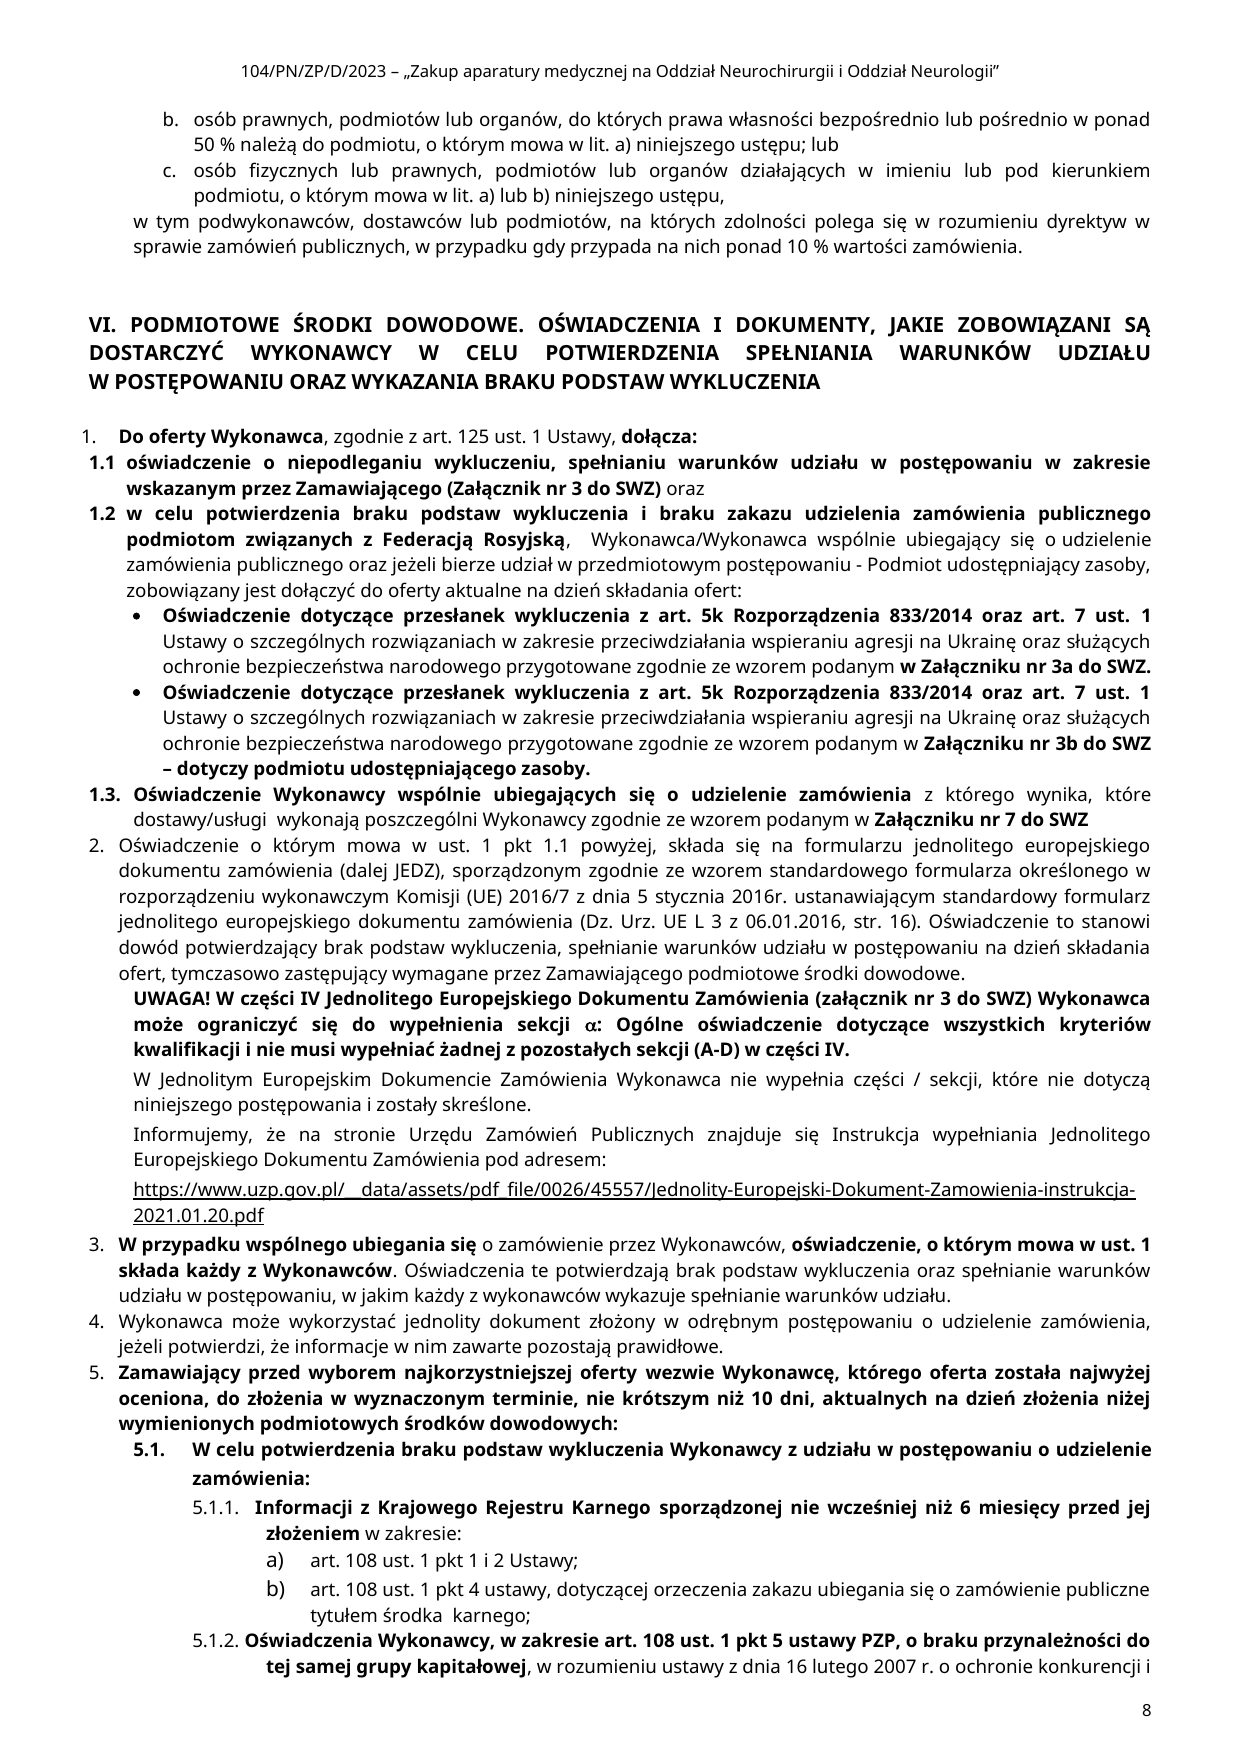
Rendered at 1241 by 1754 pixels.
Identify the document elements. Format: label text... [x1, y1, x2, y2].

list oświadczenie o niepodleganiu wykluczeniu, spełnianiu warunków udziału w postępowaniu w zakresie wskazanym przez Zamawiającego (Załącznik nr 3 do SWZ) oraz [89, 449, 1152, 500]
text VI. Podmiotowe środki dowodowe. Oświadczenia i dokumenty, jakie zobowiązani są dostarczyć Wykonawcy w celu potwierdzenia spełniania warunków udziału w postępowaniu oraz wykazania braku podstaw wykluczenia [89, 310, 1152, 395]
list Oświadczenie o którym mowa w ust. 1 pkt 1.1 powyżej, składa się na formularzu jednolitego europejskiego dokumentu zamówienia (dalej JEDZ), sporządzonym zgodnie ze wzorem standardowego formularza określonego w rozporządzeniu wykonawczym Komisji (UE) 2016/7 z dnia 5 stycznia 2016r. ustanawiającym standardowy formularz jednolitego europejskiego dokumentu zamówienia (Dz. Urz. UE L 3 z 06.01.2016, str. 16). Oświadczenie to stanowi dowód potwierdzający brak podstaw wykluczenia, spełnianie warunków udziału w postępowaniu na dzień składania ofert, tymczasowo zastępujący wymagane przez Zamawiającego podmiotowe środki dowodowe. [89, 832, 1152, 985]
list w celu potwierdzenia braku podstaw wykluczenia i braku zakazu udzielenia zamówienia publicznego podmiotom związanych z Federacją Rosyjską, Wykonawca/Wykonawca wspólnie ubiegający się o udzielenie zamówienia publicznego oraz jeżeli bierze udział w przedmiotowym postępowaniu - Podmiot udostępniający zasoby, zobowiązany jest dołączyć do oferty aktualne na dzień składania ofert: [89, 500, 1152, 602]
text W Jednolitym Europejskim Dokumencie Zamówienia Wykonawca nie wypełnia części / sekcji, które nie dotyczą niniejszego postępowania i zostały skreślone. [133, 1066, 1152, 1117]
list W przypadku wspólnego ubiegania się o zamówienie przez Wykonawców, oświadczenie, o którym mowa w ust. 1 składa każdy z Wykonawców. Oświadczenia te potwierdzają brak podstaw wykluczenia oraz spełnianie warunków udziału w postępowaniu, w jakim każdy z wykonawców wykazuje spełnianie warunków udziału. [89, 1232, 1152, 1308]
text https://www.uzp.gov.pl/__data/assets/pdf_file/0026/45557/Jednolity-Europejski-Dokument-Zamowienia-instrukcja-2021.01.20.pdf [133, 1176, 1152, 1227]
text w tym podwykonawców, dostawców lub podmiotów, na których zdolności polega się w rozumieniu dyrektyw w sprawie zamówień publicznych, w przypadku gdy przypada na nich ponad 10 % wartości zamówienia. [133, 208, 1152, 259]
list Wykonawca może wykorzystać jednolity dokument złożony w odrębnym postępowaniu o udzielenie zamówienia, jeżeli potwierdzi, że informacje w nim zawarte pozostają prawidłowe. [89, 1308, 1152, 1359]
text 5.1.1. Informacji z Krajowego Rejestru Karnego sporządzonej nie wcześniej niż 6 miesięcy przed jej złożeniem w zakresie: [192, 1494, 1152, 1545]
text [192, 1628, 1152, 1679]
list Zamawiający przed wyborem najkorzystniejszej oferty wezwie Wykonawcę, którego oferta została najwyżej oceniona, do złożenia w wyznaczonym terminie, nie krótszym niż 10 dni, aktualnych na dzień złożenia niżej wymienionych podmiotowych środków dowodowych: [89, 1359, 1152, 1436]
list art. 108 ust. 1 pkt 1 i 2 Ustawy; [266, 1545, 1152, 1574]
list art. 108 ust. 1 pkt 4 ustawy, dotyczącej orzeczenia zakazu ubiegania się o zamówienie publiczne tytułem środka karnego; [266, 1574, 1152, 1628]
text UWAGA! W części IV Jednolitego Europejskiego Dokumentu Zamówienia (załącznik nr 3 do SWZ) Wykonawca może ograniczyć się do wypełnienia sekcji : Ogólne oświadczenie dotyczące wszystkich kryteriów kwalifikacji i nie musi wypełniać żadnej z pozostałych sekcji (A-D) w części IV. [133, 985, 1152, 1062]
list 5.1. W celu potwierdzenia braku podstaw wykluczenia Wykonawcy z udziału w postępowaniu o udzielenie zamówienia: [133, 1436, 1152, 1491]
list osób fizycznych lub prawnych, podmiotów lub organów działających w imieniu lub pod kierunkiem podmiotu, o którym mowa w lit. a) lub b) niniejszego ustępu, [162, 157, 1152, 208]
list Do oferty Wykonawca, zgodnie z art. 125 ust. 1 Ustawy, dołącza: [81, 424, 1152, 449]
text Informujemy, że na stronie Urzędu Zamówień Publicznych znajduje się Instrukcja wypełniania Jednolitego Europejskiego Dokumentu Zamówienia pod adresem: [133, 1121, 1152, 1172]
text 1.3. Oświadczenie Wykonawcy wspólnie ubiegających się o udzielenie zamówienia z którego wynika, które dostawy/usługi wykonają poszczególni Wykonawcy zgodnie ze wzorem podanym w Załączniku nr 7 do SWZ [89, 781, 1152, 832]
list Oświadczenie dotyczące przesłanek wykluczenia z art. 5k Rozporządzenia 833/2014 oraz art. 7 ust. 1 Ustawy o szczególnych rozwiązaniach w zakresie przeciwdziałania wspieraniu agresji na Ukrainę oraz służących ochronie bezpieczeństwa narodowego przygotowane zgodnie ze wzorem podanym w Załączniku nr 3a do SWZ. [133, 602, 1152, 679]
list osób prawnych, podmiotów lub organów, do których prawa własności bezpośrednio lub pośrednio w ponad 50 % należą do podmiotu, o którym mowa w lit. a) niniejszego ustępu; lub [162, 106, 1152, 157]
list Oświadczenie dotyczące przesłanek wykluczenia z art. 5k Rozporządzenia 833/2014 oraz art. 7 ust. 1 Ustawy o szczególnych rozwiązaniach w zakresie przeciwdziałania wspieraniu agresji na Ukrainę oraz służących ochronie bezpieczeństwa narodowego przygotowane zgodnie ze wzorem podanym w Załączniku nr 3b do SWZ – dotyczy podmiotu udostępniającego zasoby. [133, 679, 1152, 781]
